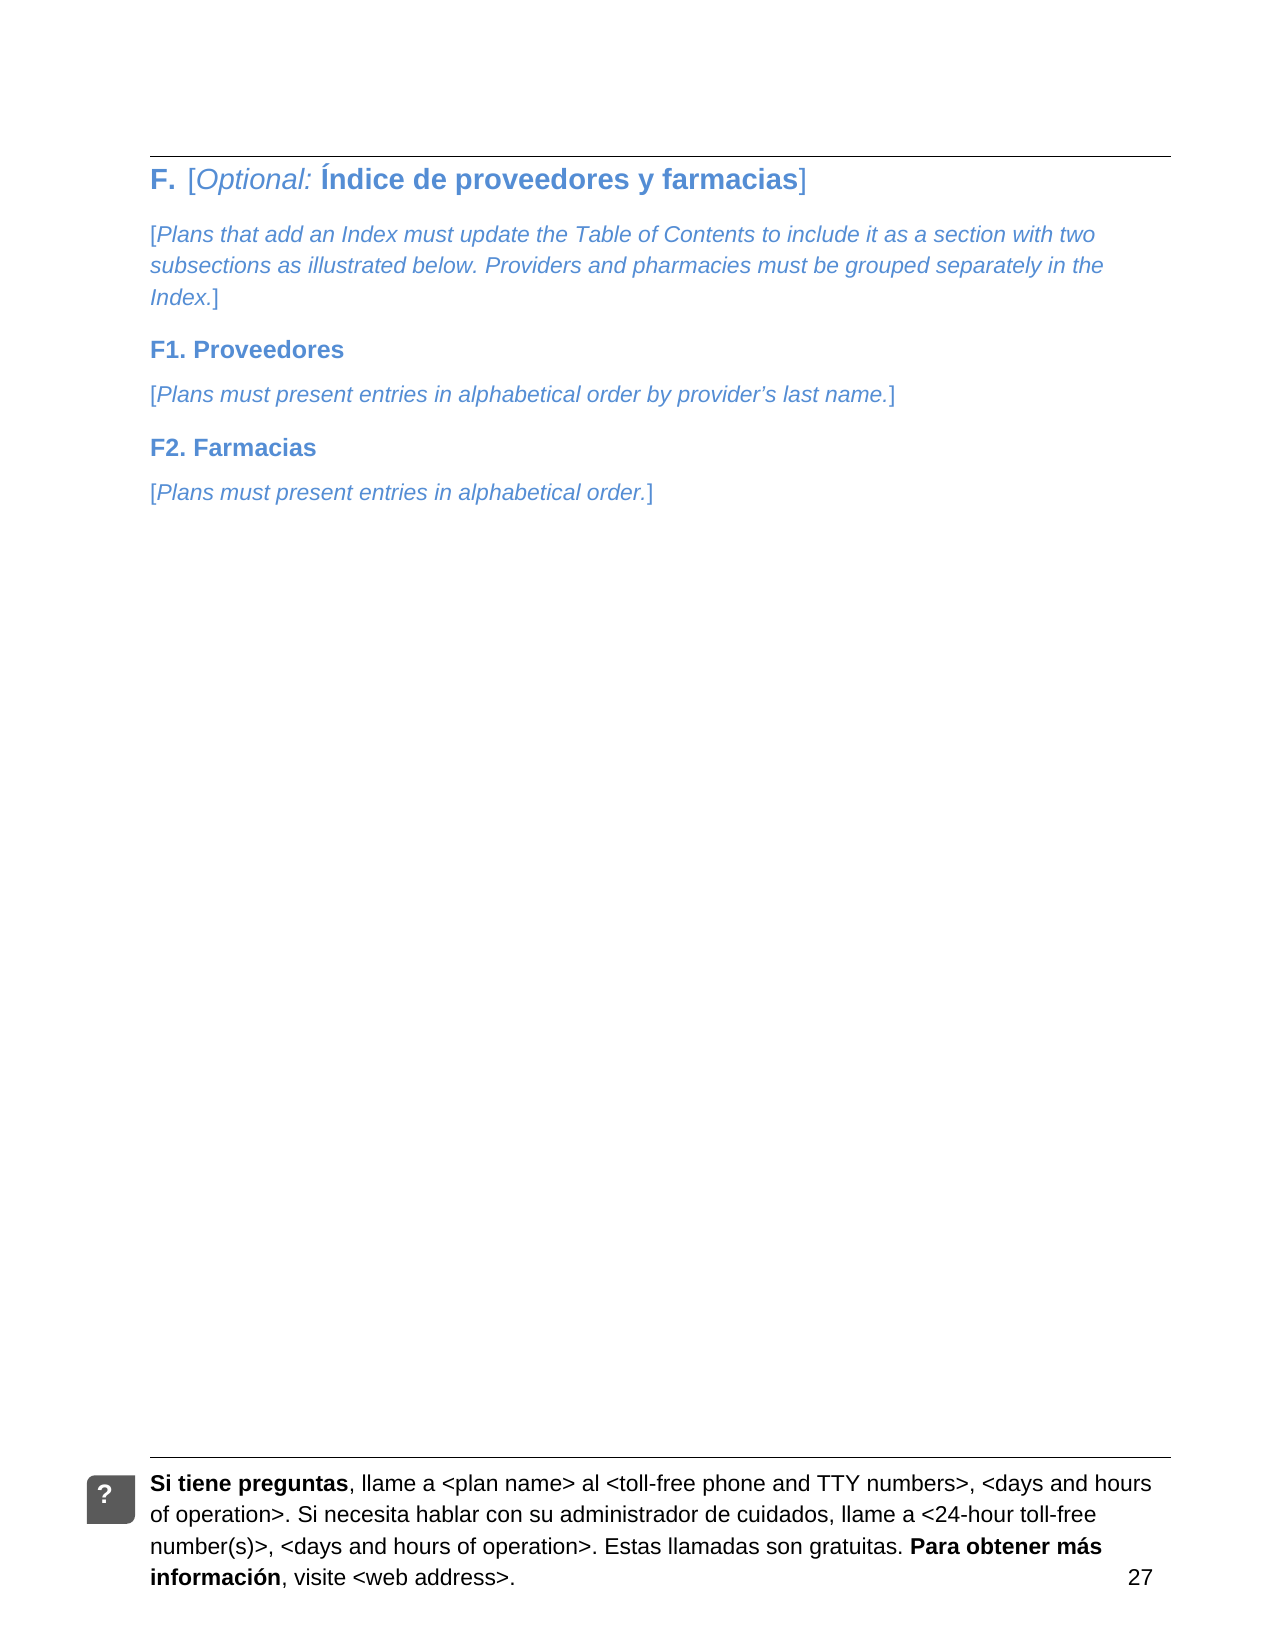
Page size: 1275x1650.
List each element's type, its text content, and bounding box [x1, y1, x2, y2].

subtitle F2. Farmacias [150, 430, 1096, 463]
subtitle [Optional: Índice de proveedores y farmacias] [150, 157, 1171, 197]
text [Plans must present entries in alphabetical order by provider’s last name.] [150, 378, 1171, 409]
text [Plans that add an Index must update the Table of Contents to include it as a section with two subsections as illustrated below. Providers and pharmacies must be grouped separately in the Index.] [150, 217, 1171, 311]
subtitle F1. Proveedores [150, 332, 1096, 365]
text [Plans must present entries in alphabetical order.] [150, 476, 1171, 507]
